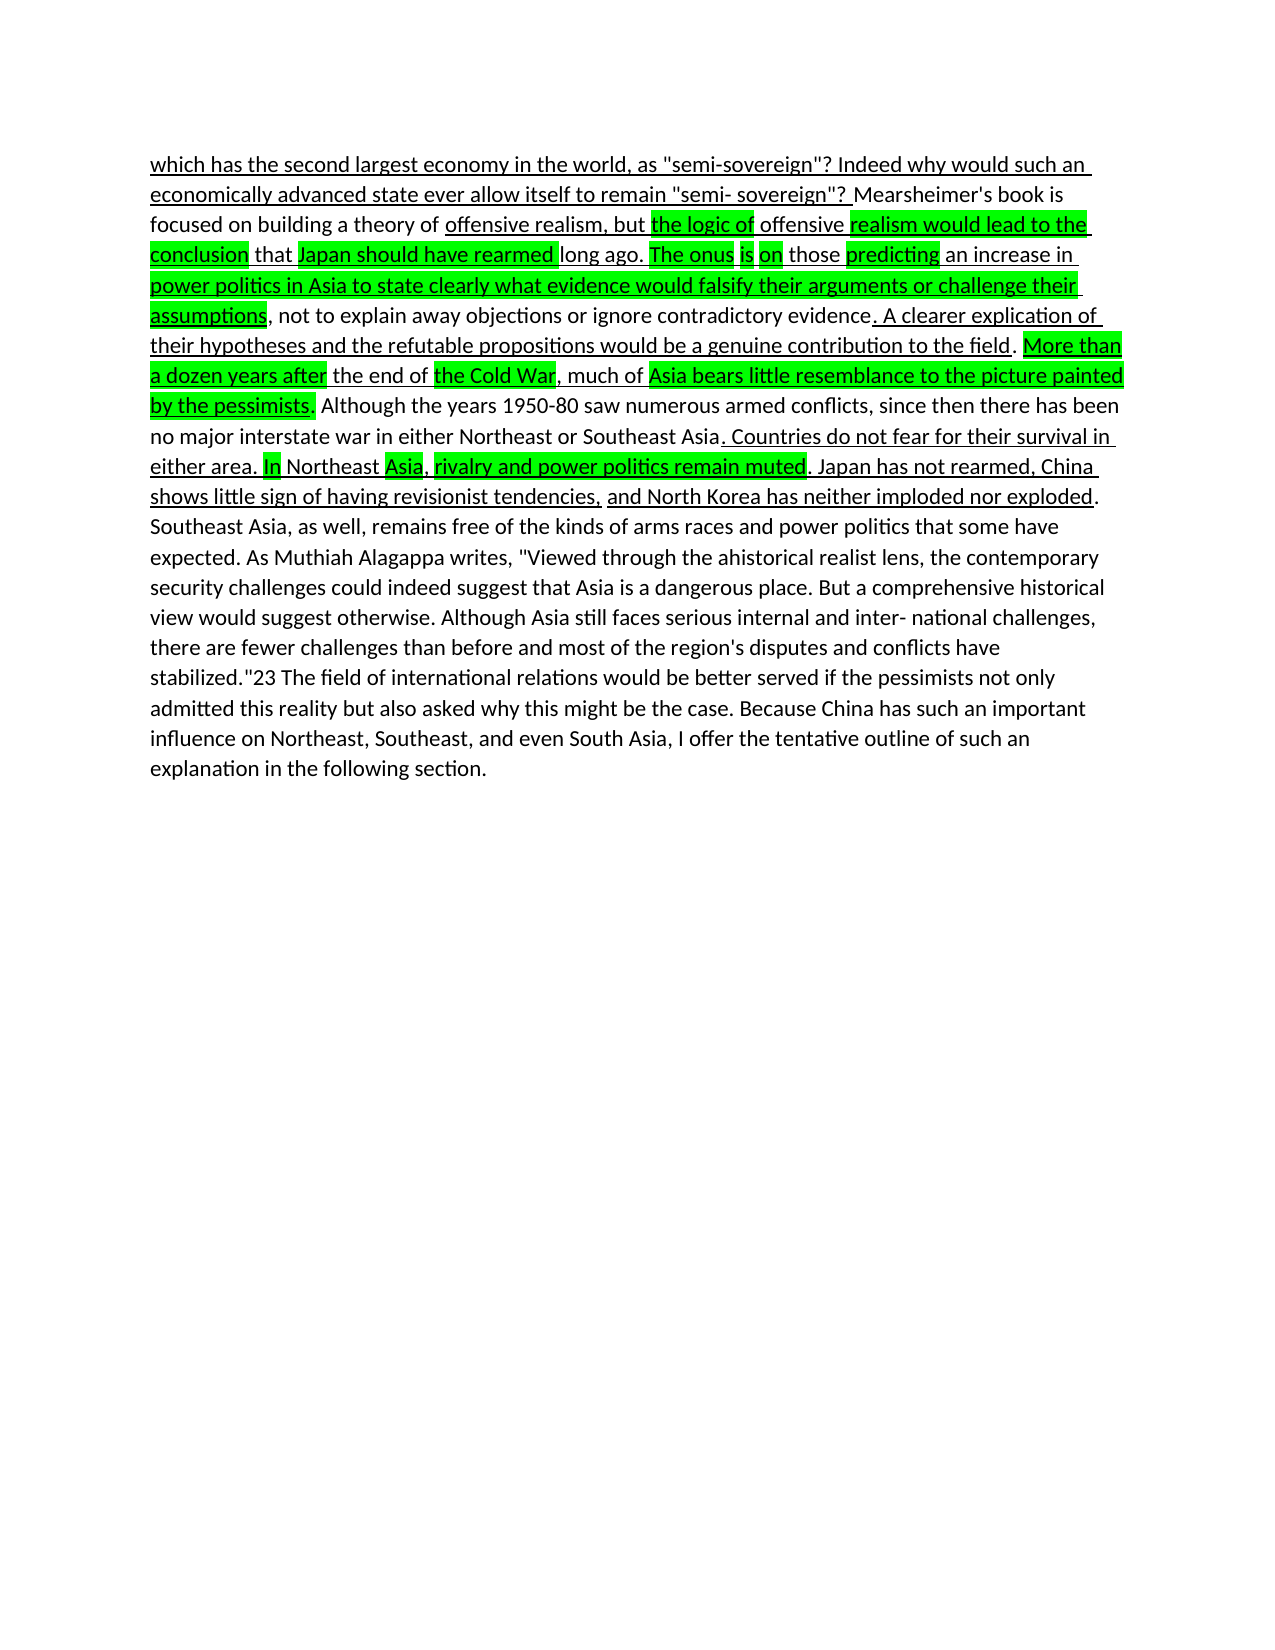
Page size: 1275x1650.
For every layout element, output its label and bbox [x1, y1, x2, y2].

text [150, 150, 1125, 782]
